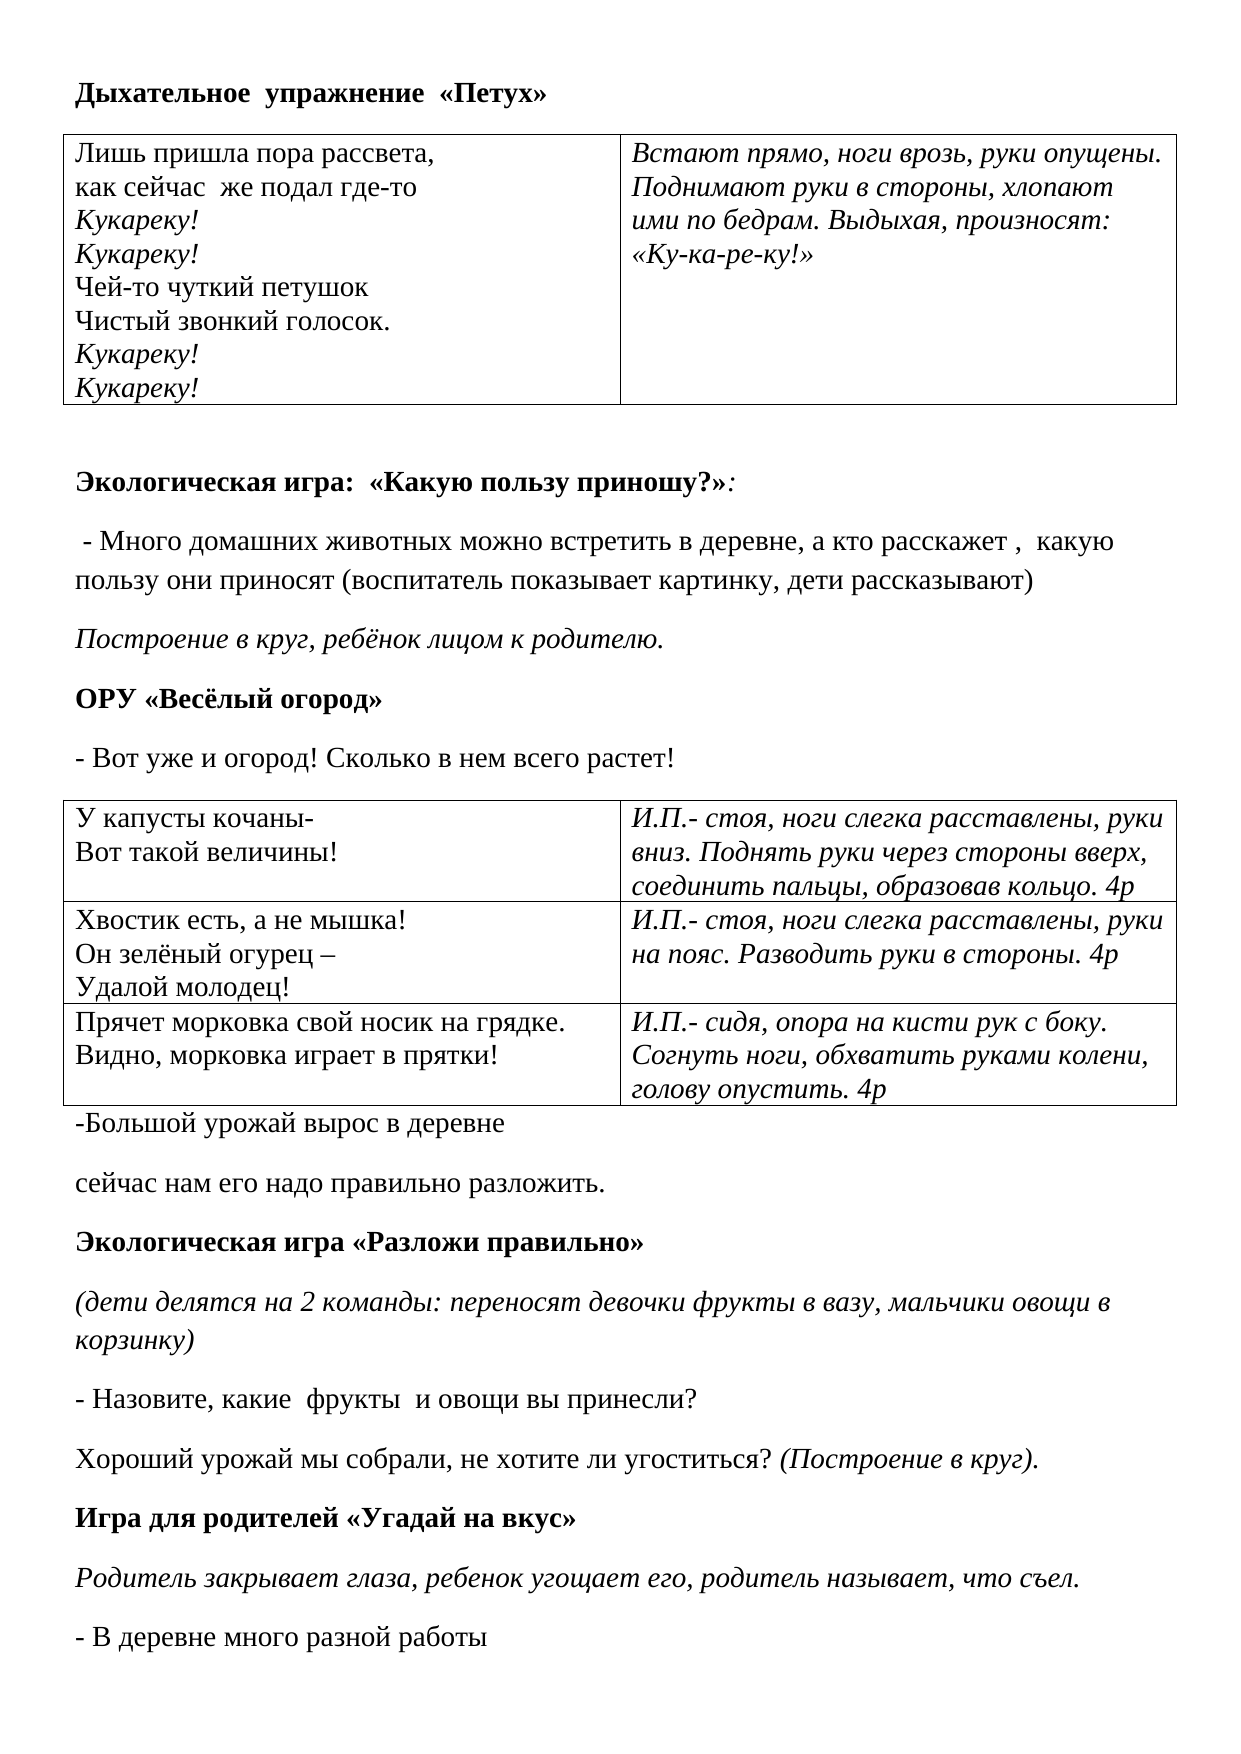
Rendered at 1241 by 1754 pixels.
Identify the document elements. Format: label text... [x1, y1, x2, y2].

table_cell И.П.- стоя, ноги слегка расставлены, руки на пояс. Разводить руки в стороны. 4р [621, 902, 1176, 1003]
text Построение в круг, ребёнок лицом к родителю. [75, 621, 1165, 655]
table_cell Хвостик есть, а не мышка! Он зелёный огурец – Удалой молодец! [64, 902, 620, 1003]
table_header У капусты кочаны- Вот такой величины! [64, 801, 620, 901]
text Игра для родителей «Угадай на вкус» [75, 1500, 1165, 1534]
text - Вот уже и огород! Сколько в нем всего растет! [75, 740, 1165, 774]
text (дети делятся на 2 команды: переносят девочки фрукты в вазу, мальчики овощи в корзинку) [75, 1284, 1165, 1356]
text ОРУ «Весёлый огород» [75, 681, 1165, 714]
text Экологическая игра: «Какую пользу приношу?»: [75, 464, 1165, 498]
table_header И.П.- стоя, ноги слегка расставлены, руки вниз. Поднять руки через стороны вверх, соединить пальцы, образовав кольцо. 4р [621, 801, 1176, 901]
text Дыхательное упражнение «Петух» [75, 75, 1165, 108]
text Родитель закрывает глаза, ребенок угощает его, родитель называет, что съел. [75, 1560, 1165, 1593]
text сейчас нам его надо правильно разложить. [75, 1165, 1165, 1198]
text - Много домашних животных можно встретить в деревне, а кто расскажет , какую пользу они приносят (воспитатель показывает картинку, дети рассказывают) [75, 523, 1165, 596]
text - Назовите, какие фрукты и овощи вы принесли? [75, 1382, 1165, 1415]
text -Большой урожай вырос в деревне [75, 1106, 1165, 1139]
text - В деревне много разной работы [75, 1619, 1165, 1653]
text Хороший урожай мы собрали, не хотите ли угоститься? (Построение в круг). [75, 1441, 1165, 1474]
table_cell Прячет морковка свой носик на грядке. Видно, морковка играет в прятки! [64, 1004, 620, 1104]
table_header Лишь пришла пора рассвета, как сейчас же подал где-то Кукареку! Кукареку! Чей-то чуткий петушок Чистый звонкий голосок. Кукареку! Кукареку! [64, 135, 620, 404]
text Экологическая игра «Разложи правильно» [75, 1224, 1165, 1258]
table_header Встают прямо, ноги врозь, руки опущены. Поднимают руки в стороны, хлопают ими по бедрам. Выдыхая, произносят: «Ку-ка-ре-ку!» [621, 135, 1176, 404]
table_cell И.П.- сидя, опора на кисти рук с боку. Согнуть ноги, обхватить руками колени, голову опустить. 4р [621, 1004, 1176, 1104]
